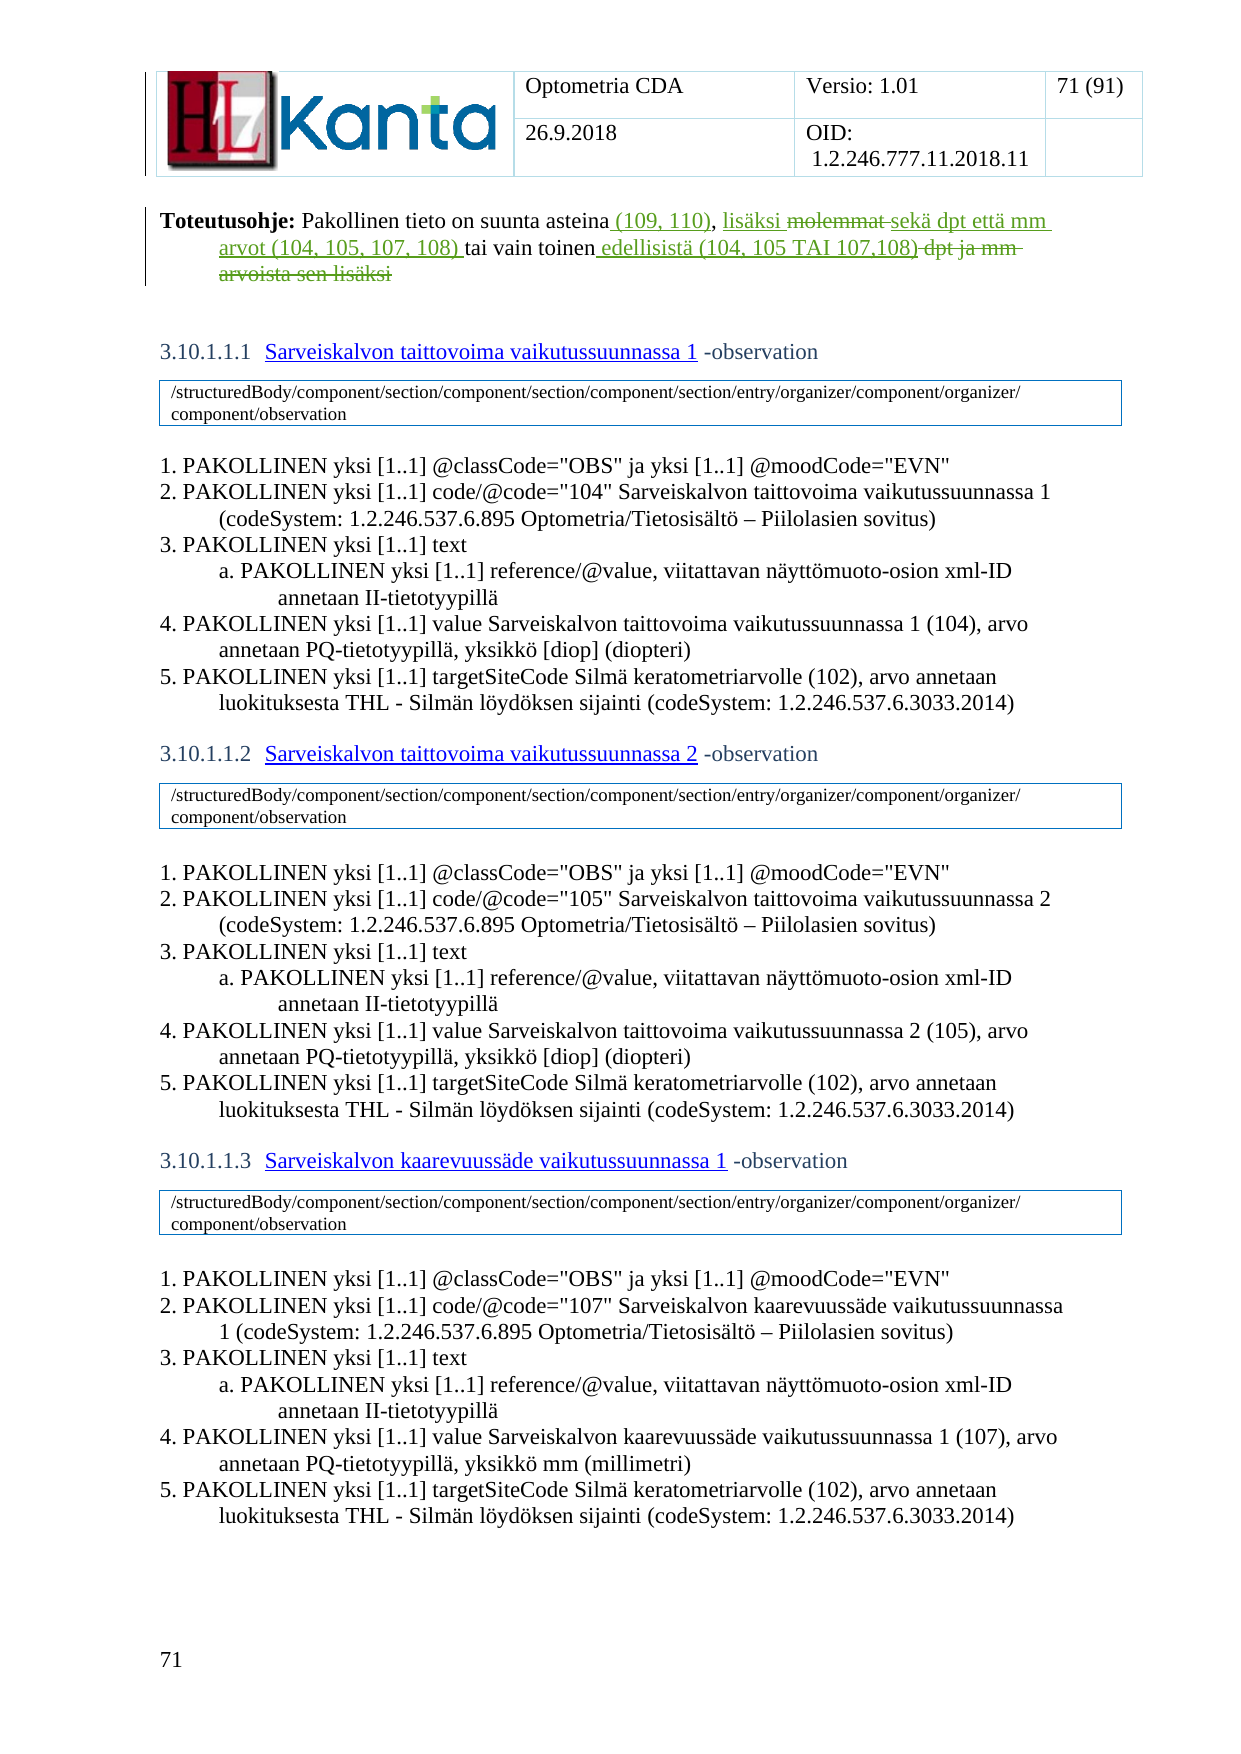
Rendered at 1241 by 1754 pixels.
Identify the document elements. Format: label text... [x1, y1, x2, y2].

text 3. PAKOLLINEN yksi [1..1] text [159, 1344, 1081, 1371]
text 4. PAKOLLINEN yksi [1..1] value Sarveiskalvon taittovoima vaikutussuunnassa 1 (104), arvo annetaan PQ-tietotyypillä, yksikkö [diop] (diopteri) [159, 610, 1081, 663]
subtitle Sarveiskalvon taittovoima vaikutussuunnassa 1 -observation [159, 338, 1081, 364]
text 3. PAKOLLINEN yksi [1..1] text [159, 938, 1081, 964]
picture [281, 96, 496, 150]
text Toteutusohje: Pakollinen tieto on suunta asteina, tai vain toinen [159, 207, 1081, 286]
table_header /structuredBody/component/section/component/section/component/section/entry/organizer/component/organizer/component/observation [160, 381, 1121, 424]
picture [167, 71, 279, 171]
text 4. PAKOLLINEN yksi [1..1] value Sarveiskalvon kaarevuussäde vaikutussuunnassa 1 (107), arvo annetaan PQ-tietotyypillä, yksikkö mm (millimetri) [159, 1423, 1081, 1476]
subtitle Sarveiskalvon taittovoima vaikutussuunnassa 2 -observation [159, 741, 1081, 767]
text a. PAKOLLINEN yksi [1..1] reference/@value, viitattavan näyttömuoto-osion xml-ID annetaan II-tietotyypillä [218, 557, 1081, 610]
text 1. PAKOLLINEN yksi [1..1] @classCode="OBS" ja yksi [1..1] @moodCode="EVN" [159, 1265, 1081, 1292]
text 2. PAKOLLINEN yksi [1..1] code/@code="105" Sarveiskalvon taittovoima vaikutussuunnassa 2 (codeSystem: 1.2.246.537.6.895 Optometria/Tietosisältö – Piilolasien sovitus) [159, 885, 1081, 938]
text 2. PAKOLLINEN yksi [1..1] code/@code="107" Sarveiskalvon kaarevuussäde vaikutussuunnassa 1 (codeSystem: 1.2.246.537.6.895 Optometria/Tietosisältö – Piilolasien sovitus) [159, 1292, 1081, 1344]
text a. PAKOLLINEN yksi [1..1] reference/@value, viitattavan näyttömuoto-osion xml-ID annetaan II-tietotyypillä [218, 1371, 1081, 1423]
text 5. PAKOLLINEN yksi [1..1] targetSiteCode Silmä keratometriarvolle (102), arvo annetaan luokituksesta THL - Silmän löydöksen sijainti (codeSystem: 1.2.246.537.6.3033.2014) [159, 663, 1081, 716]
text 3. PAKOLLINEN yksi [1..1] text [159, 531, 1081, 557]
text 5. PAKOLLINEN yksi [1..1] targetSiteCode Silmä keratometriarvolle (102), arvo annetaan luokituksesta THL - Silmän löydöksen sijainti (codeSystem: 1.2.246.537.6.3033.2014) [159, 1476, 1081, 1529]
table_header /structuredBody/component/section/component/section/component/section/entry/organizer/component/organizer/component/observation [160, 784, 1121, 827]
text 2. PAKOLLINEN yksi [1..1] code/@code="104" Sarveiskalvon taittovoima vaikutussuunnassa 1 (codeSystem: 1.2.246.537.6.895 Optometria/Tietosisältö – Piilolasien sovitus) [159, 478, 1081, 531]
text 1. PAKOLLINEN yksi [1..1] @classCode="OBS" ja yksi [1..1] @moodCode="EVN" [159, 452, 1081, 478]
subtitle Sarveiskalvon kaarevuussäde vaikutussuunnassa 1 -observation [159, 1147, 1081, 1173]
table_header /structuredBody/component/section/component/section/component/section/entry/organizer/component/organizer/component/observation [160, 1191, 1121, 1234]
text 1. PAKOLLINEN yksi [1..1] @classCode="OBS" ja yksi [1..1] @moodCode="EVN" [159, 859, 1081, 885]
text 4. PAKOLLINEN yksi [1..1] value Sarveiskalvon taittovoima vaikutussuunnassa 2 (105), arvo annetaan PQ-tietotyypillä, yksikkö [diop] (diopteri) [159, 1017, 1081, 1069]
text 5. PAKOLLINEN yksi [1..1] targetSiteCode Silmä keratometriarvolle (102), arvo annetaan luokituksesta THL - Silmän löydöksen sijainti (codeSystem: 1.2.246.537.6.3033.2014) [159, 1069, 1081, 1122]
text a. PAKOLLINEN yksi [1..1] reference/@value, viitattavan näyttömuoto-osion xml-ID annetaan II-tietotyypillä [218, 964, 1081, 1017]
